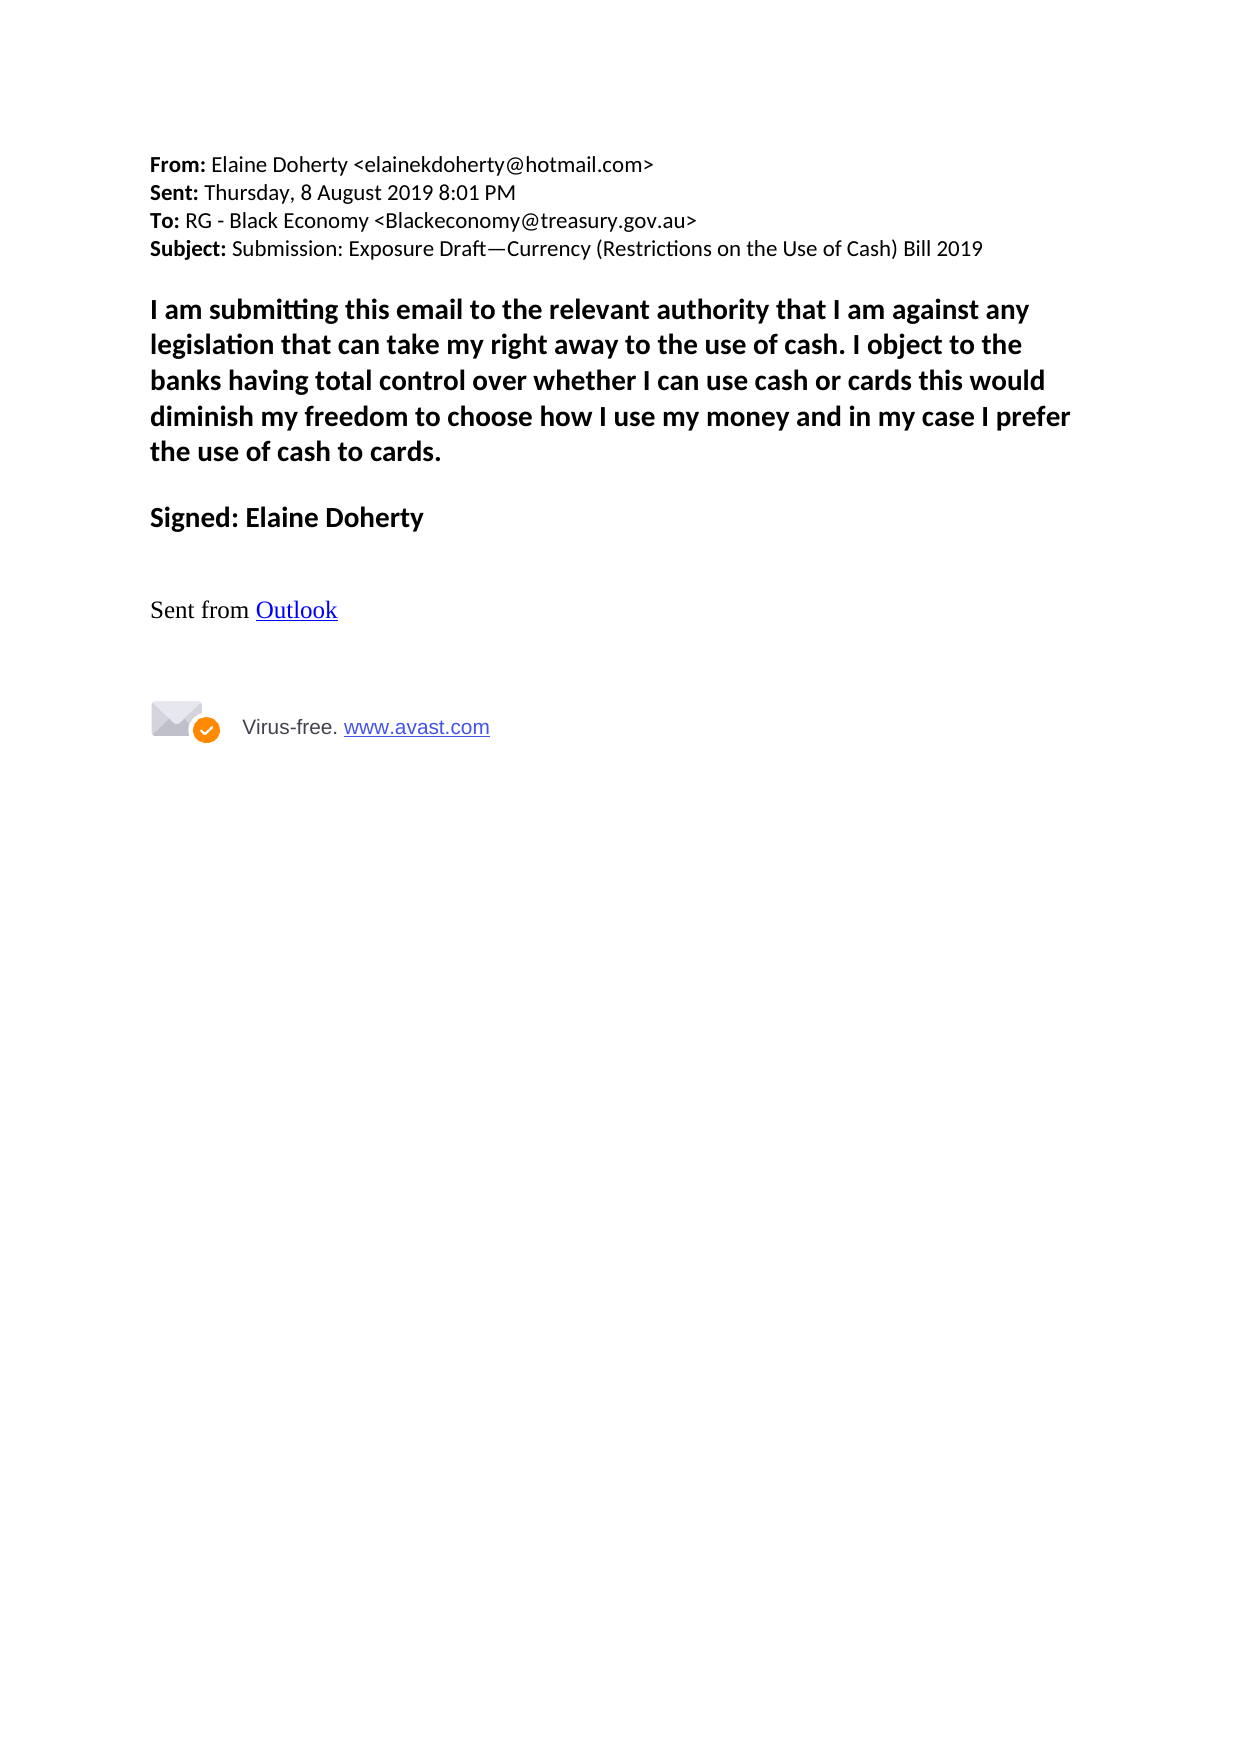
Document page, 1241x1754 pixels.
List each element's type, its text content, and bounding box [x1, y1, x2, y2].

text Signed: Elaine Doherty [150, 499, 1090, 535]
table_header Virus-free. www.avast.com [241, 681, 980, 749]
picture [151, 701, 224, 747]
text From: Elaine Doherty <elainekdoherty@hotmail.com> Sent: Thursday, 8 August 2019 8:01 PM To: RG - Black Economy <Blackeconomy@treasury.gov.au> Subject: Submission: Exposure Draft—Currency (Restrictions on the Use of Cash) Bill 2019 [150, 150, 1090, 262]
text Sent from Outlook [150, 595, 1090, 623]
text I am submitting this email to the relevant authority that I am against any legislation that can take my right away to the use of cash. I object to the banks having total control over whether I can use cash or cards this would diminish my freedom to choose how I use my money and in my case I prefer the use of cash to cards. [150, 291, 1090, 469]
table_header [150, 681, 241, 749]
